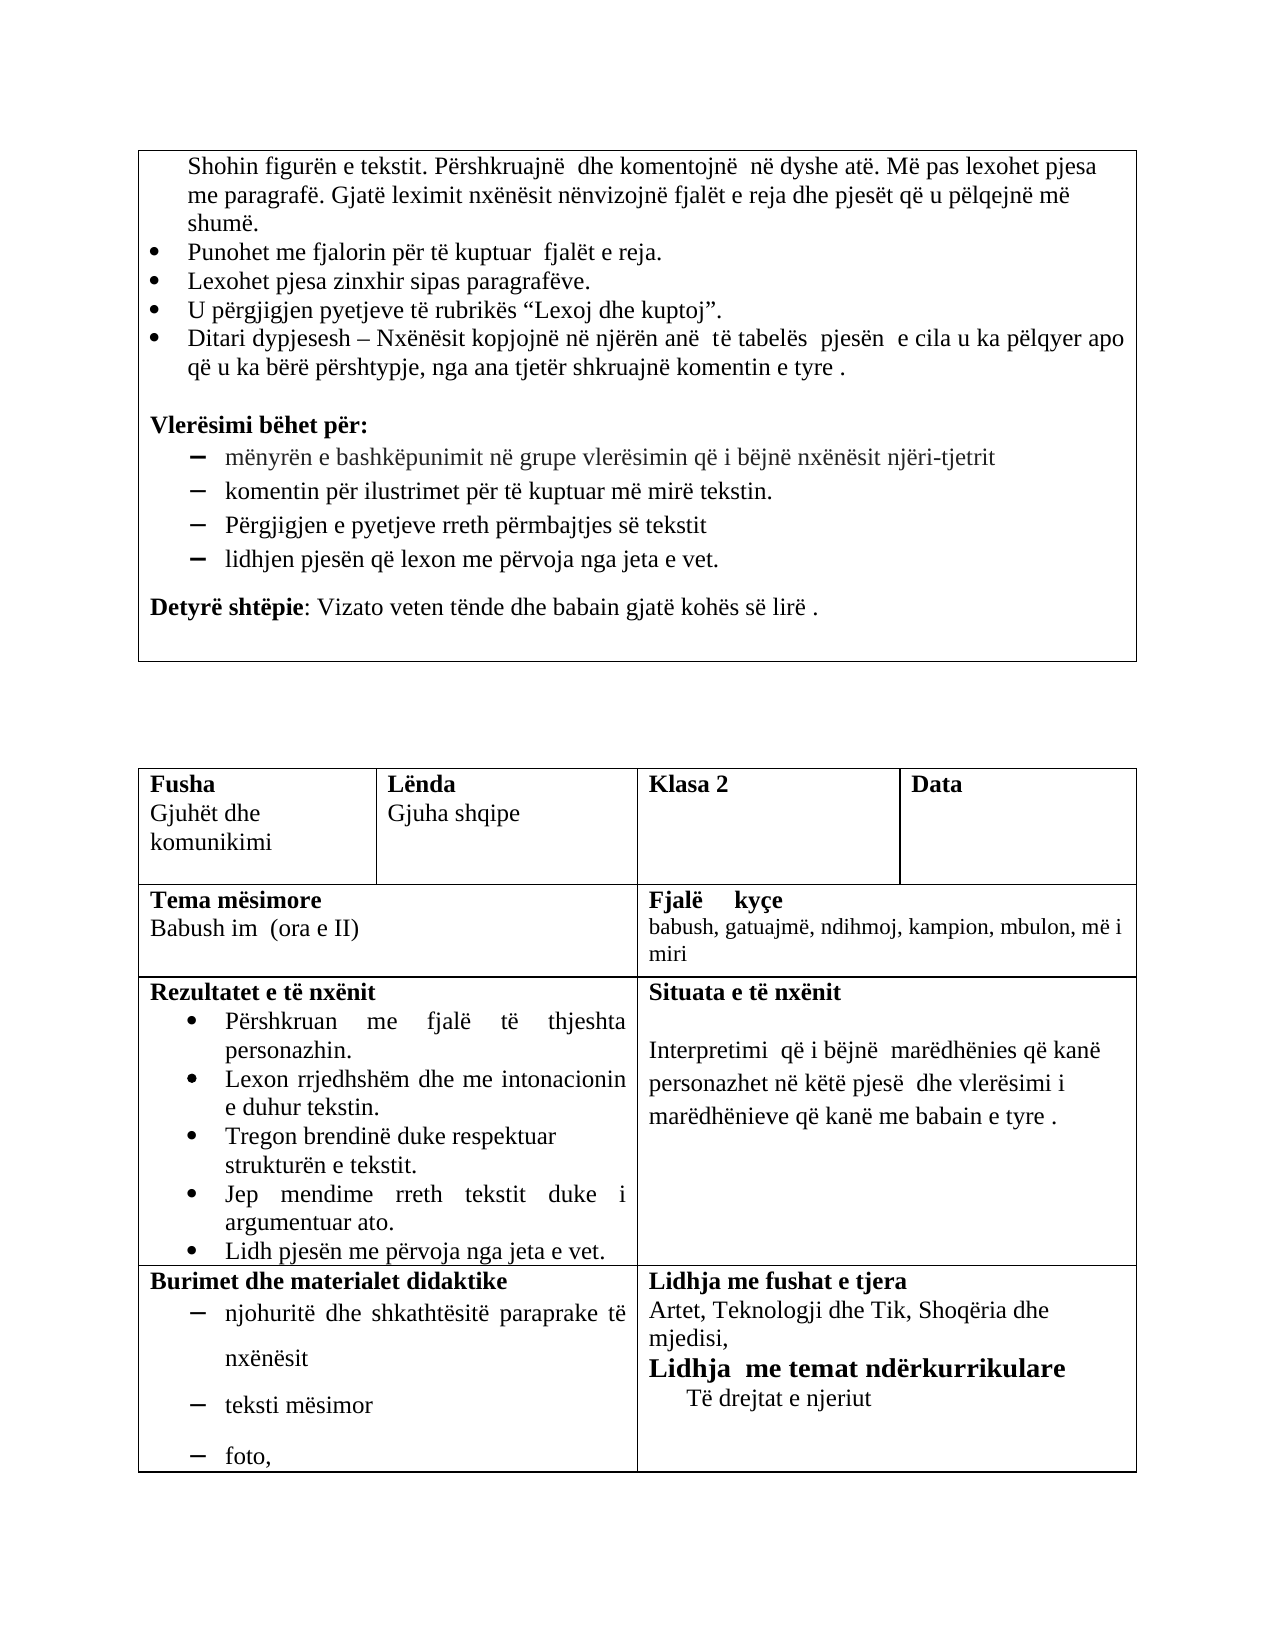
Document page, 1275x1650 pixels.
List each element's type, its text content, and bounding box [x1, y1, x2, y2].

table_cell Lidhja me fushat e tjera Artet, Teknologji dhe Tik, Shoqëria dhe mjedisi, Lidhja me temat ndërkurrikulare Të drejtat e njeriut [638, 1266, 1136, 1471]
table_cell Situata e të nxënit Interpretimi që i bëjnë marëdhënies që kanë personazhet në këtë pjesë dhe vlerësimi i marëdhënieve që kanë me babain e tyre . [638, 978, 1136, 1265]
table_header Fusha Gjuhët dhe komunikimi [139, 769, 376, 884]
table_cell Fjalë kyçe babush, gatuajmë, ndihmoj, kampion, mbulon, më i miri [638, 885, 1136, 976]
table_cell Burimet dhe materialet didaktike njohuritë dhe shkathtësitë paraprake të nxënësit teksti mësimor foto, [139, 1266, 637, 1471]
table_cell Tema mësimore Babush im (ora e II) [139, 885, 637, 976]
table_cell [139, 151, 1136, 661]
table_header Data [901, 769, 1136, 884]
table_header Lënda Gjuha shqipe [377, 769, 637, 884]
table_cell Rezultatet e të nxënit Përshkruan me fjalë të thjeshta personazhin. Lexon rrjedhshëm dhe me intonacionin e duhur tekstin. Tregon brendinë duke respektuar strukturën e tekstit. Jep mendime rreth tekstit duke i argumentuar ato. Lidh pjesën me përvoja nga jeta e vet. [139, 978, 637, 1265]
table_header Klasa 2 [638, 769, 899, 884]
